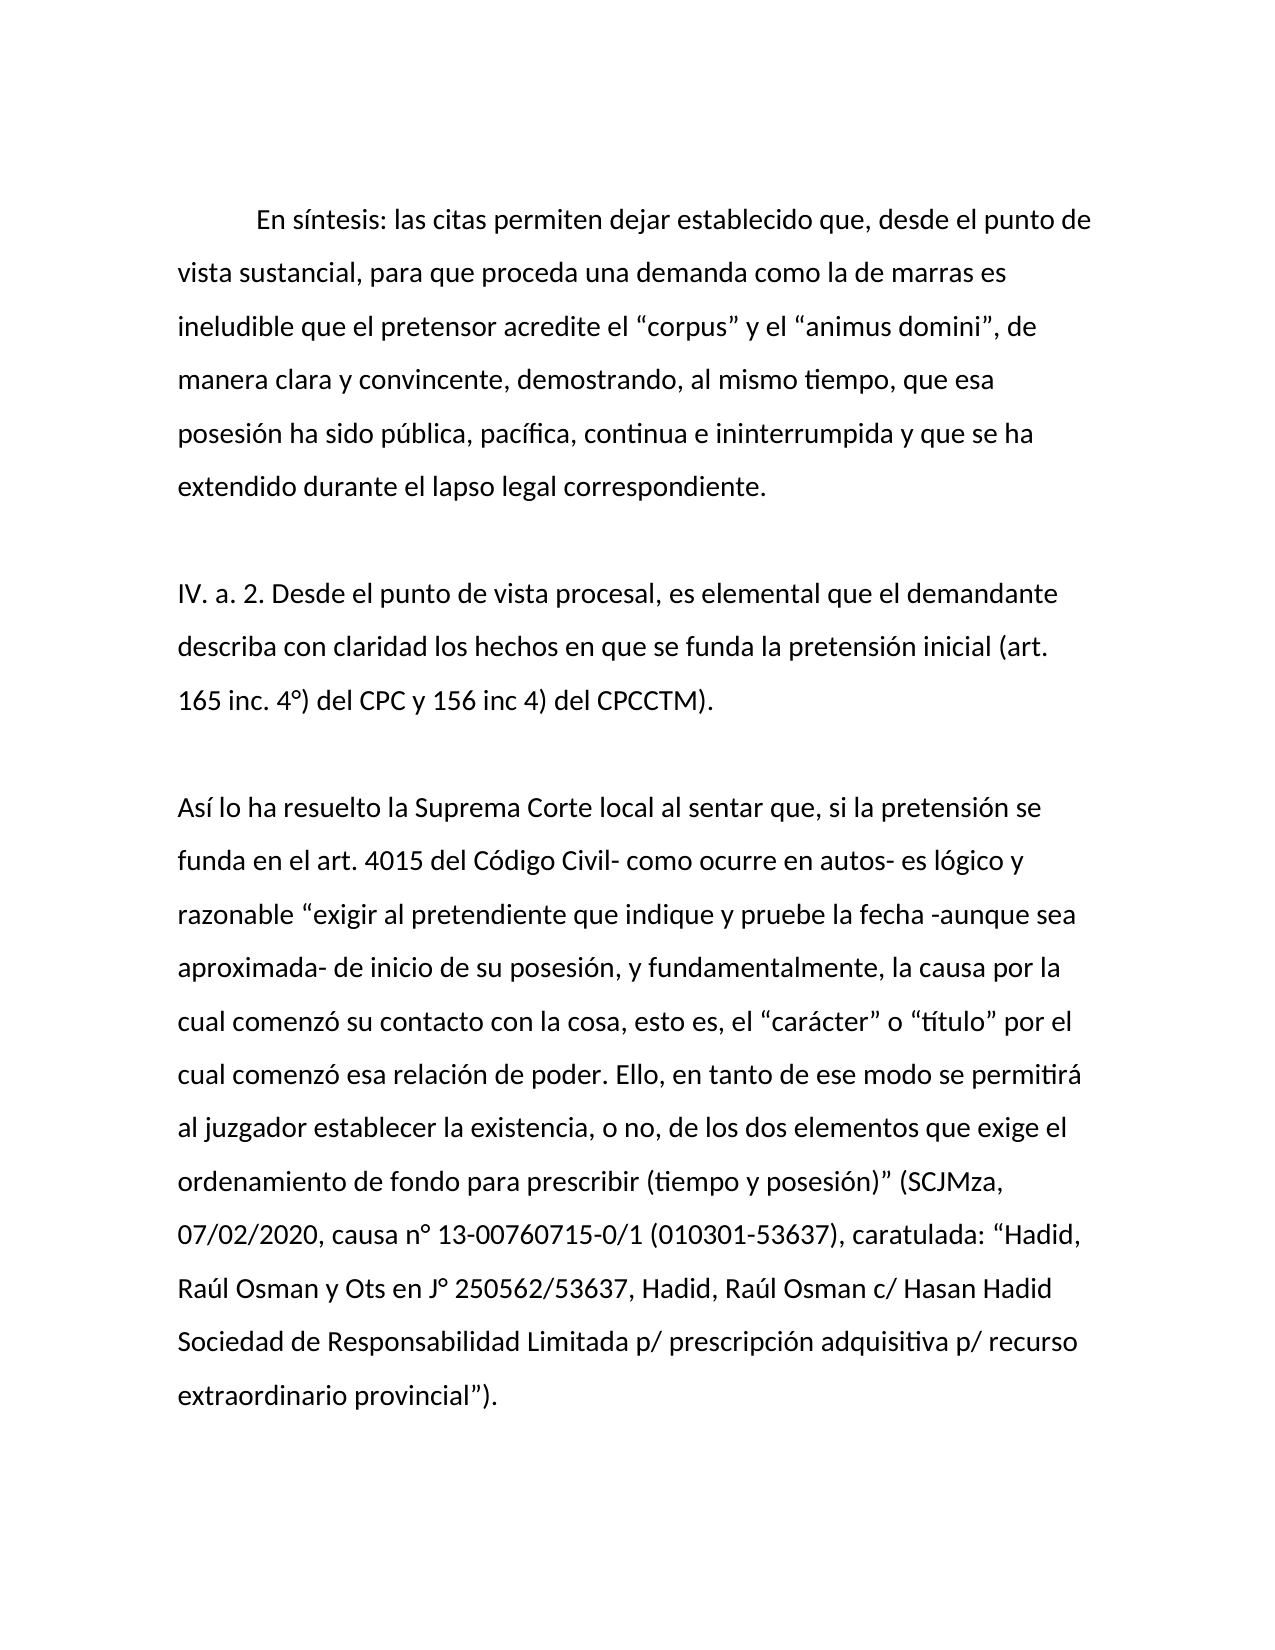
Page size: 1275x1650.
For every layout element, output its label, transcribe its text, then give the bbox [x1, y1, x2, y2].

text Así lo ha resuelto la Suprema Corte local al sentar que, si la pretensión se funda en el art. 4015 del Código Civil- como ocurre en autos- es lógico y razonable “exigir al pretendiente que indique y pruebe la fecha -aunque sea aproximada- de inicio de su posesión, y fundamentalmente, la causa por la cual comenzó su contacto con la cosa, esto es, el “carácter” o “título” por el cual comenzó esa relación de poder. Ello, en tanto de ese modo se permitirá al juzgador establecer la existencia, o no, de los dos elementos que exige el ordenamiento de fondo para prescribir (tiempo y posesión)” (SCJMza, 07/02/2020, causa n° 13-00760715-0/1 (010301-53637), caratulada: “Hadid, Raúl Osman y Ots en J° 250562/53637, Hadid, Raúl Osman c/ Hasan Hadid Sociedad de Responsabilidad Limitada p/ prescripción adquisitiva p/ recurso extraordinario provincial”). [177, 789, 1098, 1412]
text IV. a. 2. Desde el punto de vista procesal, es elemental que el demandante describa con claridad los hechos en que se funda la pretensión inicial (art. 165 inc. 4°) del CPC y 156 inc 4) del CPCCTM). [177, 575, 1098, 718]
text En síntesis: las citas permiten dejar establecido que, desde el punto de vista sustancial, para que proceda una demanda como la de marras es ineludible que el pretensor acredite el “corpus” y el “animus domini”, de manera clara y convincente, demostrando, al mismo tiempo, que esa posesión ha sido pública, pacífica, continua e ininterrumpida y que se ha extendido durante el lapso legal correspondiente. [177, 201, 1098, 504]
